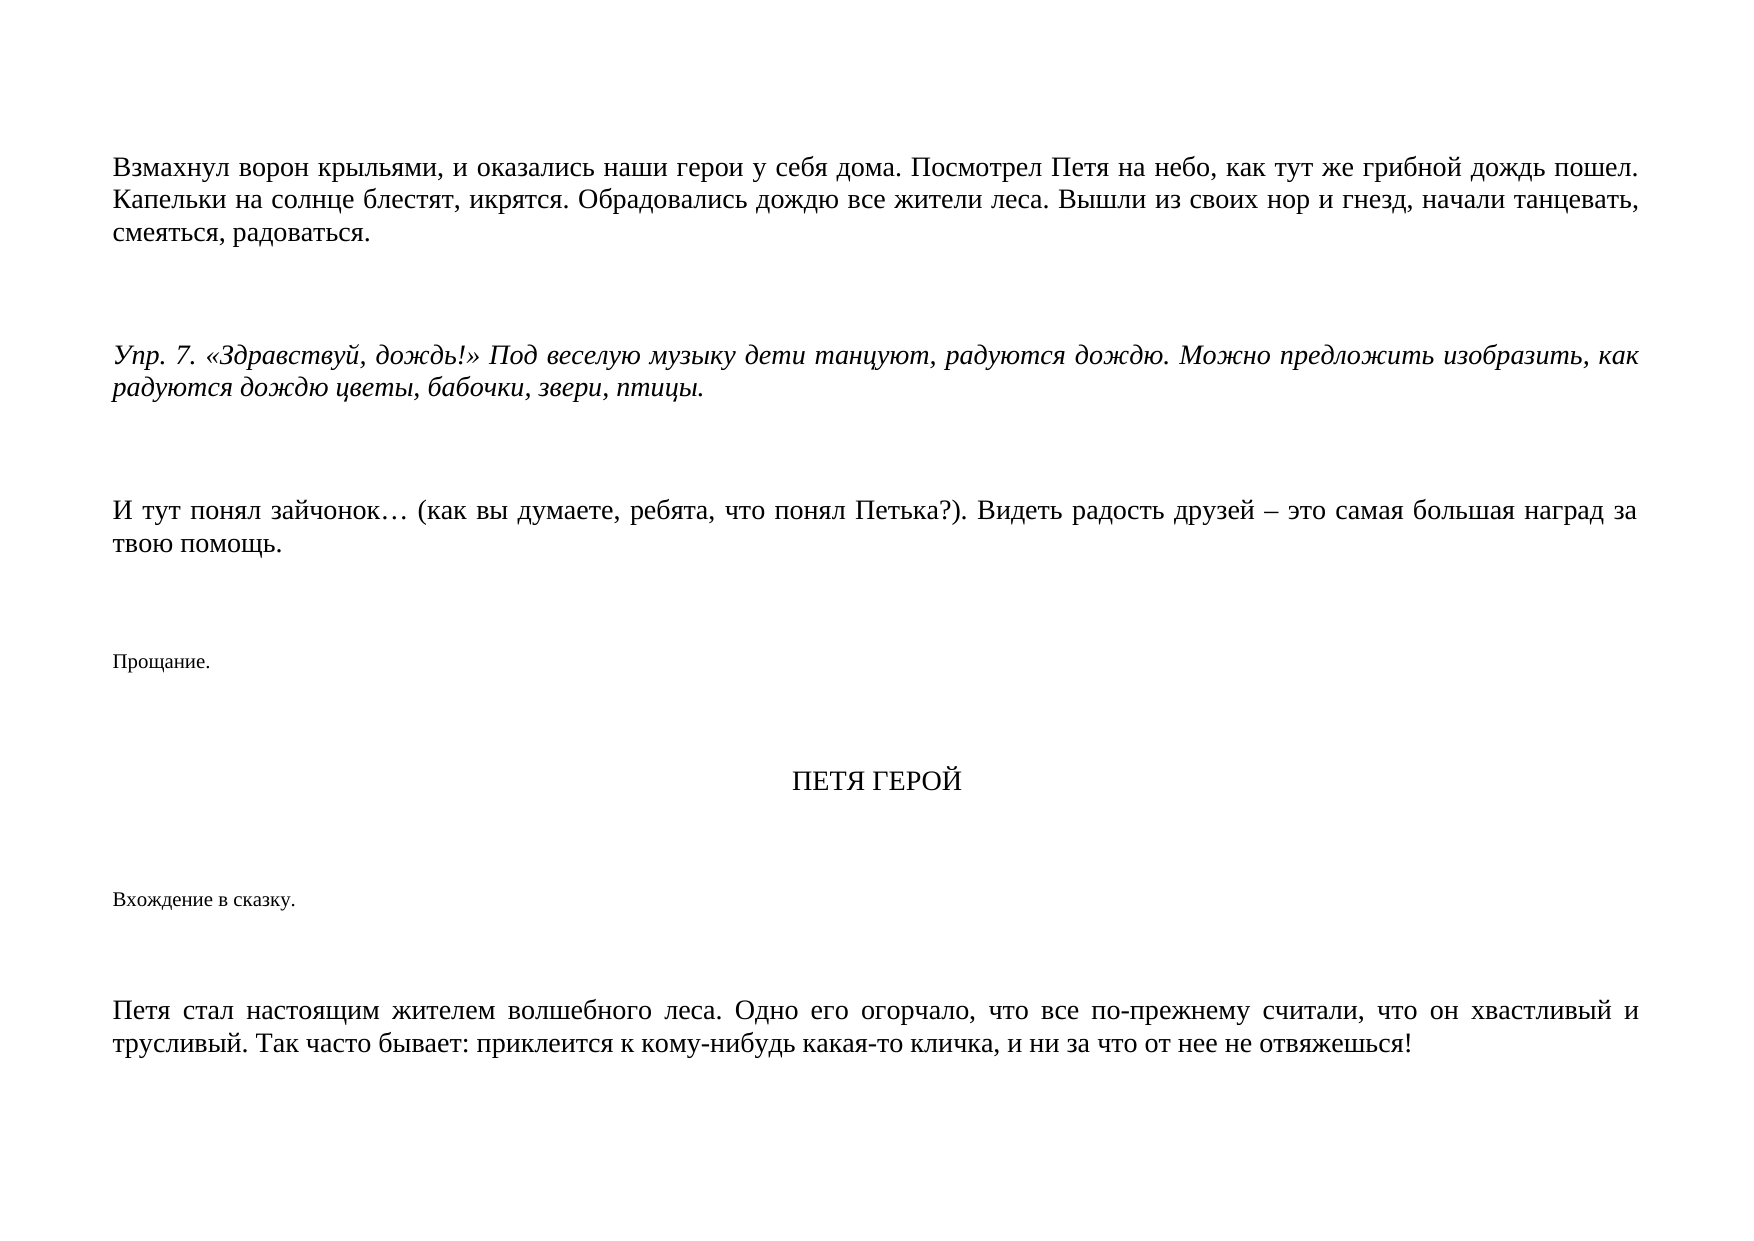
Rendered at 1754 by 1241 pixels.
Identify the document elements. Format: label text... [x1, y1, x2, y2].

text ПЕТЯ ГЕРОЙ [112, 764, 1641, 796]
text Вхождение в сказку. [112, 887, 1641, 911]
text Упр. 7. «Здравствуй, дождь!» Под веселую музыку дети танцуют, радуются дождю. Можно предложить изобразить, как радуются дождю цветы, бабочки, звери, птицы. [112, 338, 1641, 403]
text Прощание. [112, 649, 1641, 673]
text И тут понял зайчонок… (как вы думаете, ребята, что понял Петька?). Видеть радость друзей – это самая большая наград за твою помощь. [112, 493, 1641, 558]
text Петя стал настоящим жителем волшебного леса. Одно его огорчало, что все по-прежнему считали, что он хвастливый и трусливый. Так часто бывает: приклеится к кому-нибудь какая-то кличка, и ни за что от нее не отвяжешься! [112, 993, 1641, 1058]
text Взмахнул ворон крыльями, и оказались наши герои у себя дома. Посмотрел Петя на небо, как тут же грибной дождь пошел. Капельки на солнце блестят, икрятся. Обрадовались дождю все жители леса. Вышли из своих нор и гнезд, начали танцевать, смеяться, радоваться. [112, 150, 1641, 247]
